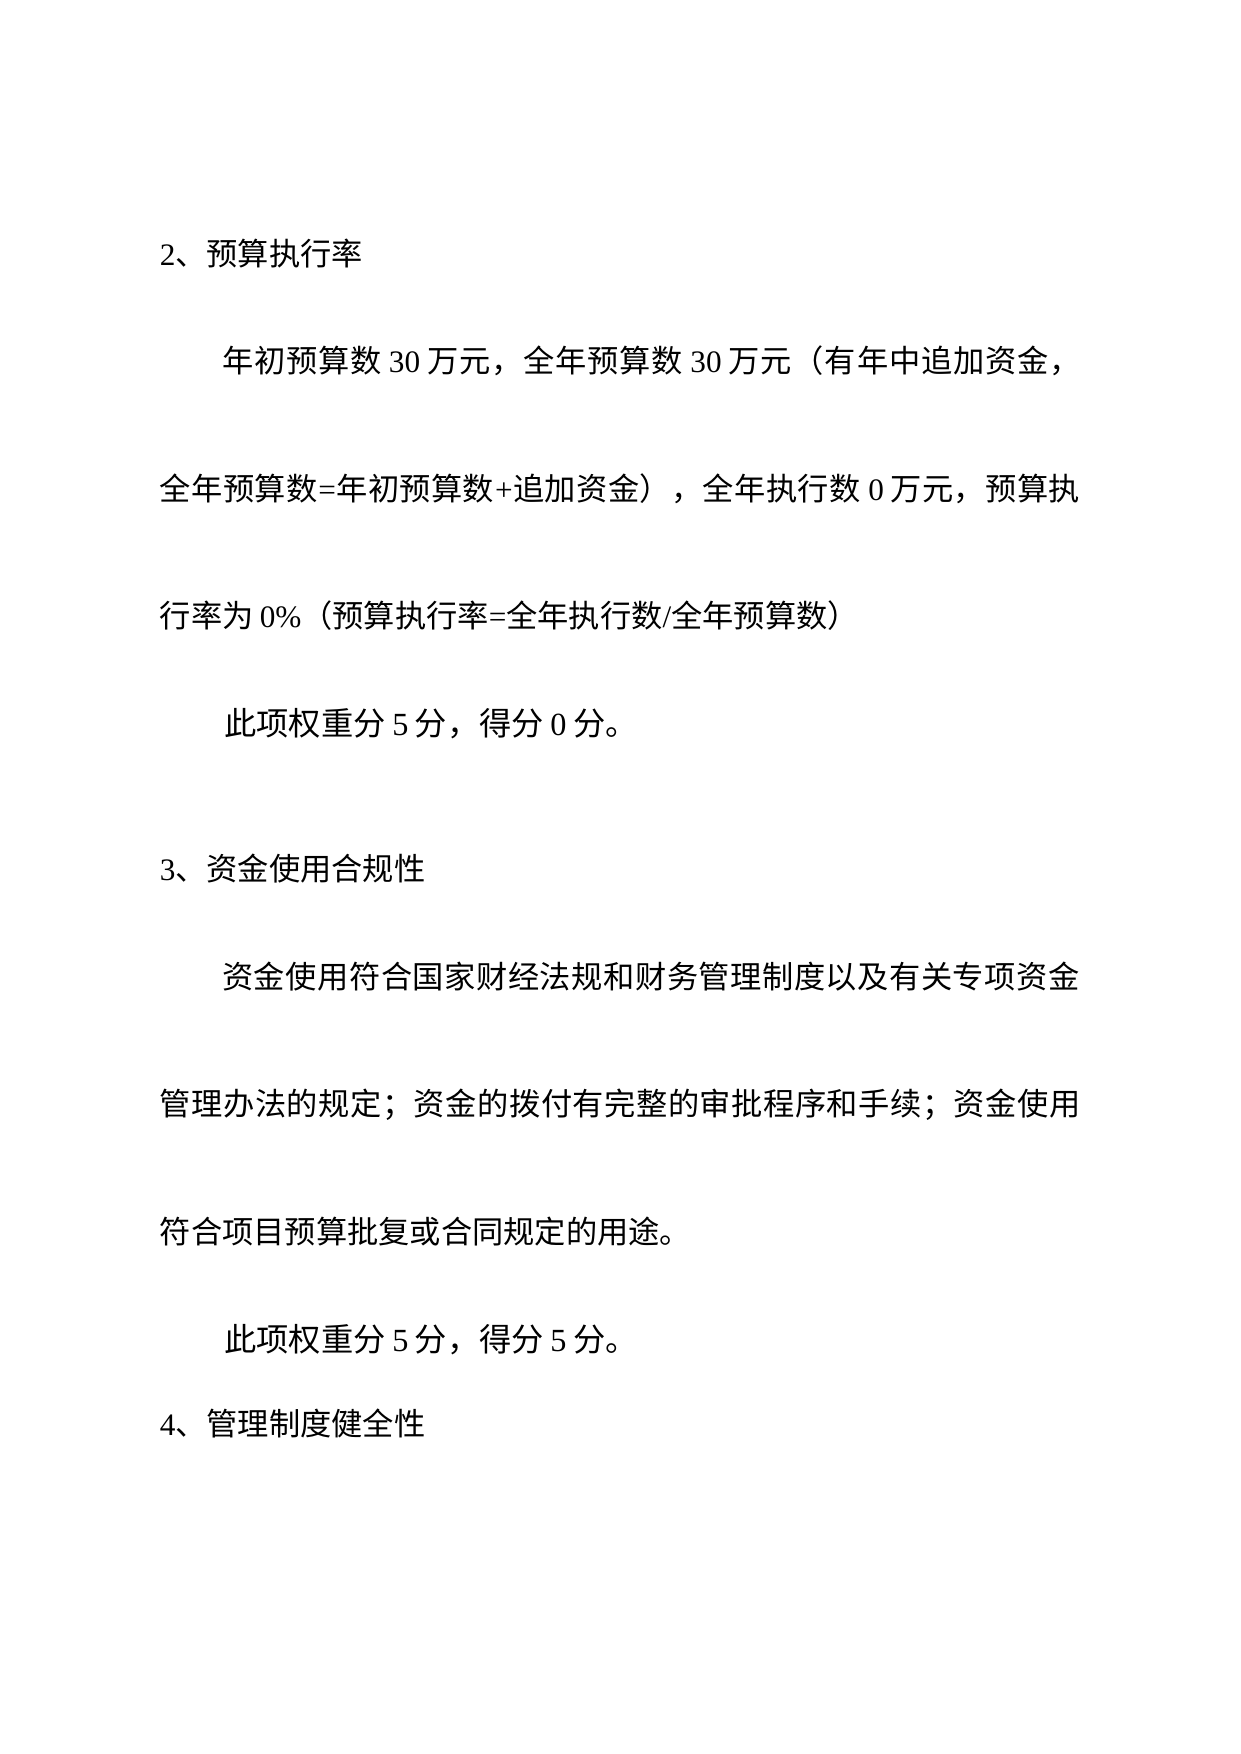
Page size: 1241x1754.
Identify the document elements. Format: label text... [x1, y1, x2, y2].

text 3、资金使用合规性 [159, 824, 1081, 909]
text 2、预算执行率 [159, 209, 1081, 294]
text 此项权重分5分，得分5分。 [159, 1294, 1081, 1379]
text 此项权重分5分，得分0分。 [159, 679, 1081, 764]
list 管理制度健全性 [159, 1379, 1081, 1464]
text 年初预算数30万元，全年预算数30万元（有年中追加资金，全年预算数=年初预算数+追加资金），全年执行数0万元，预算执行率为0%（预算执行率=全年执行数/全年预算数） [159, 316, 1081, 656]
text 资金使用符合国家财经法规和财务管理制度以及有关专项资金管理办法的规定；资金的拨付有完整的审批程序和手续；资金使用符合项目预算批复或合同规定的用途。 [159, 932, 1081, 1272]
